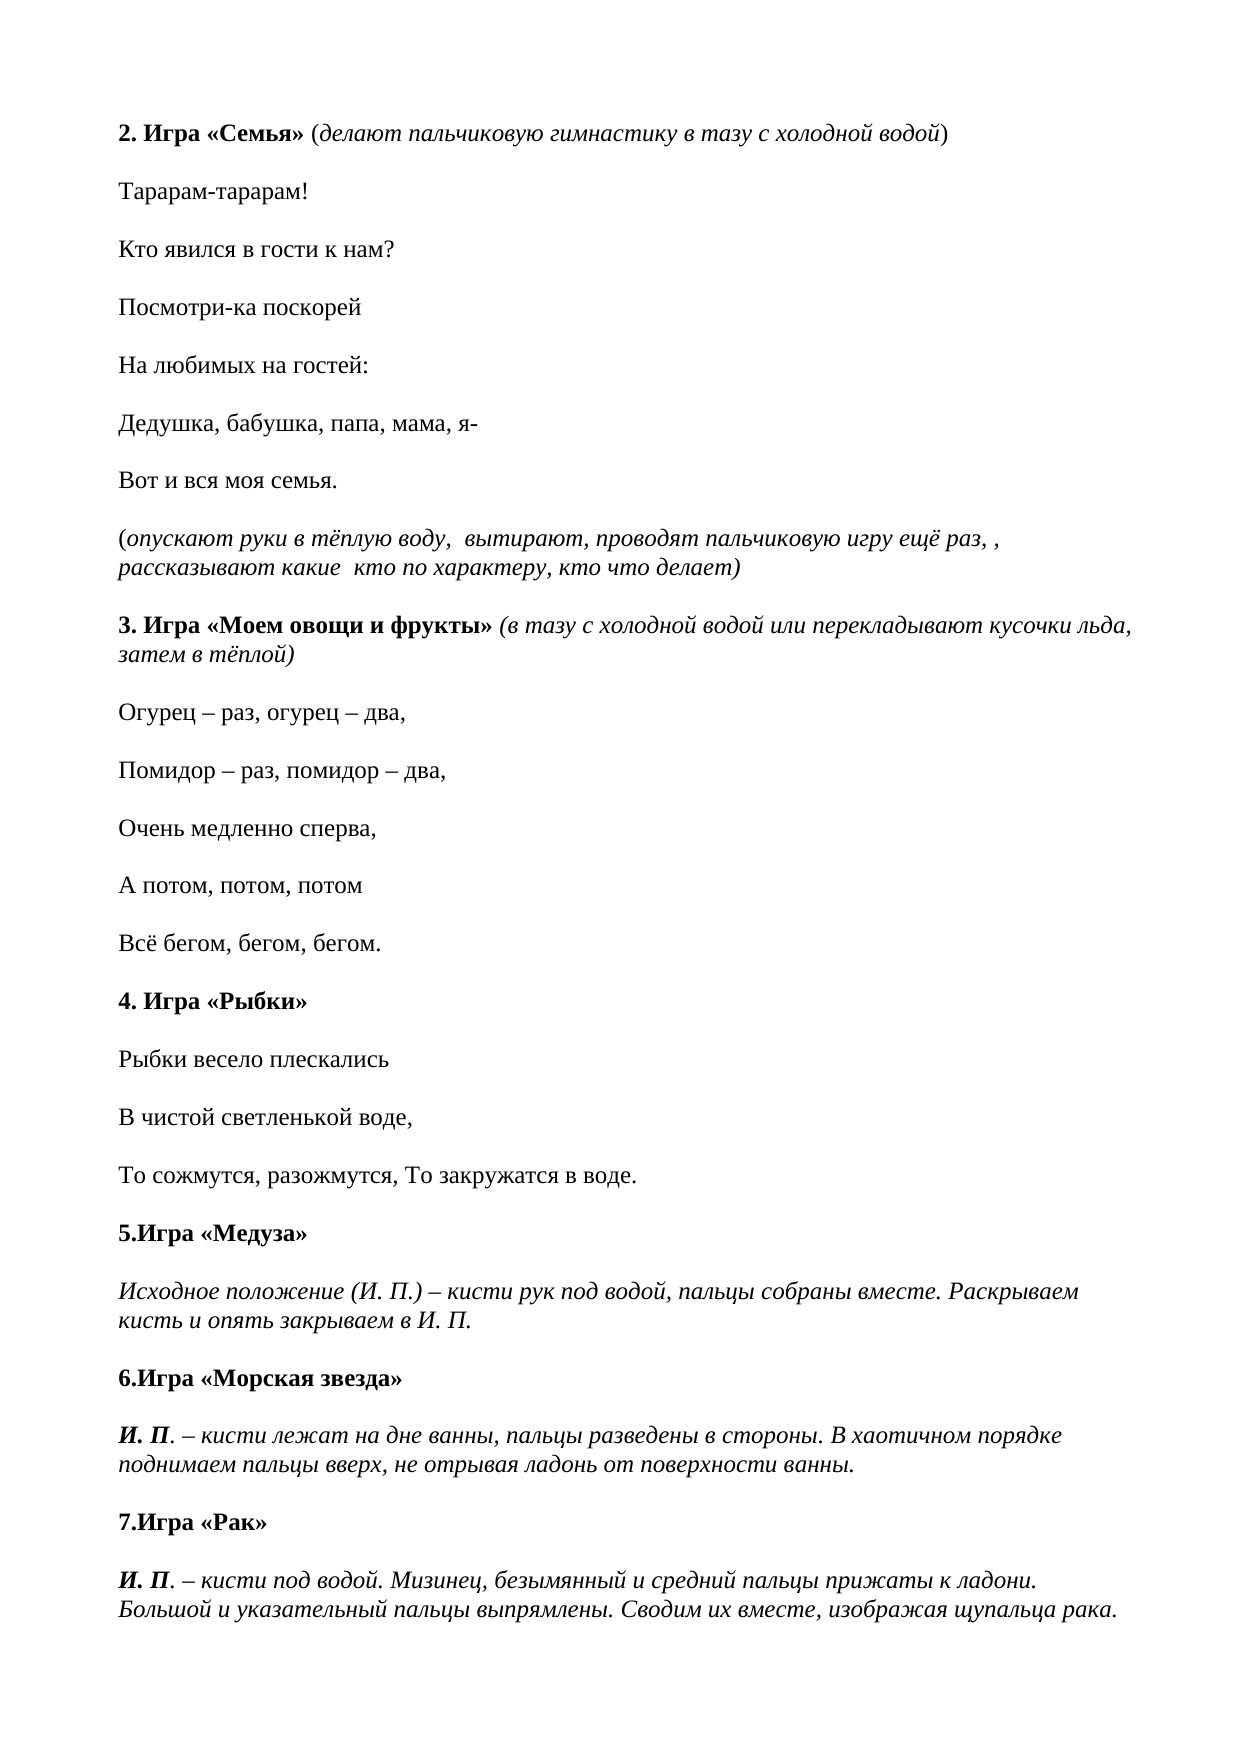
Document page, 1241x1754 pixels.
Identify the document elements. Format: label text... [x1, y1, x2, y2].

text 4. Игра «Рыбки» [118, 986, 1137, 1015]
text Посмотри-ка поскорей [118, 292, 1137, 321]
text То сожмутся, разожмутся, То закружатся в воде. [118, 1160, 1137, 1189]
text Огурец – раз, огурец – два, [118, 697, 1137, 726]
text 5.Игра «Медуза» [118, 1218, 1137, 1247]
text И. П. – кисти лежат на дне ванны, пальцы разведены в стороны. В хаотичном порядке поднимаем пальцы вверх, не отрывая ладонь от поверхности ванны. [118, 1421, 1137, 1478]
text 2. Игра «Семья» (делают пальчиковую гимнастику в тазу с холодной водой) [118, 118, 1137, 147]
text Дедушка, бабушка, папа, мама, я- [118, 408, 1137, 436]
text Вот и вся моя семья. [118, 466, 1137, 494]
text Тарарам-тарарам! [118, 176, 1137, 205]
text 7.Игра «Рак» [118, 1507, 1137, 1536]
text 3. Игра «Моем овощи и фрукты» (в тазу с холодной водой или перекладывают кусочки льда, затем в тёплой) [118, 610, 1137, 668]
text (опускают руки в тёплую воду, вытирают, проводят пальчиковую игру ещё раз, , рассказывают какие кто по характеру, кто что делает) [118, 523, 1137, 581]
text Помидор – раз, помидор – два, [118, 755, 1137, 783]
text В чистой светленькой воде, [118, 1102, 1137, 1131]
text 6.Игра «Морская звезда» [118, 1363, 1137, 1391]
text Исходное положение (И. П.) – кисти рук под водой, пальцы собраны вместе. Раскрываем кисть и опять закрываем в И. П. [118, 1276, 1137, 1333]
text Рыбки весело плескались [118, 1044, 1137, 1073]
text А потом, потом, потом [118, 871, 1137, 899]
text Очень медленно сперва, [118, 813, 1137, 841]
text Всё бегом, бегом, бегом. [118, 928, 1137, 957]
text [118, 1565, 1137, 1623]
text На любимых на гостей: [118, 350, 1137, 378]
text Кто явился в гости к нам? [118, 234, 1137, 263]
